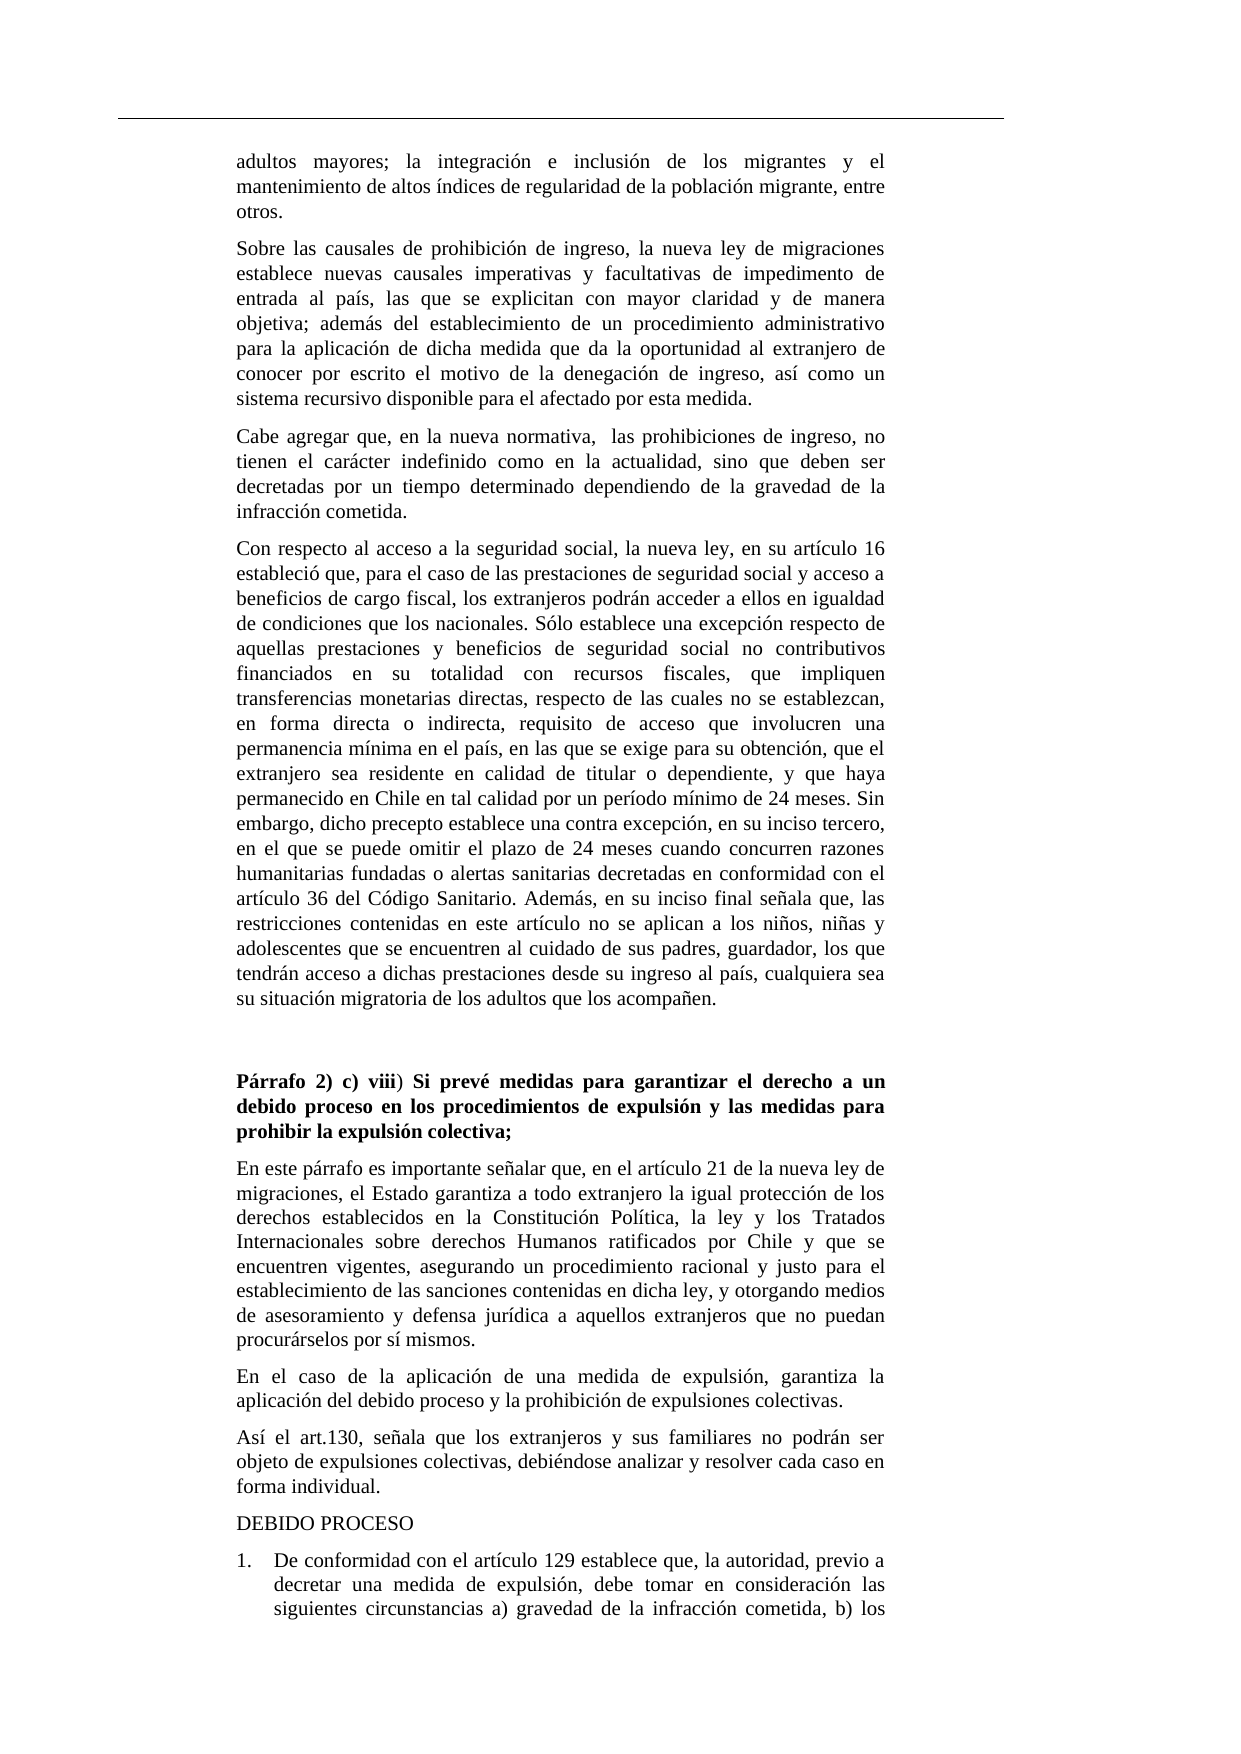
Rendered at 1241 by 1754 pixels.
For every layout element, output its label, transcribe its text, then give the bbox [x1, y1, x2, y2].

text Sobre las causales de prohibición de ingreso, la nueva ley de migraciones establece nuevas causales imperativas y facultativas de impedimento de entrada al país, las que se explicitan con mayor claridad y de manera objetiva; además del establecimiento de un procedimiento administrativo para la aplicación de dicha medida que da la oportunidad al extranjero de conocer por escrito el motivo de la denegación de ingreso, así como un sistema recursivo disponible para el afectado por esta medida. [236, 235, 886, 410]
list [236, 1547, 886, 1620]
text Cabe agregar que, en la nueva normativa, las prohibiciones de ingreso, no tienen el carácter indefinido como en la actualidad, sino que deben ser decretadas por un tiempo determinado dependiendo de la gravedad de la infracción cometida. [236, 423, 886, 523]
text Así el art.130, señala que los extranjeros y sus familiares no podrán ser objeto de expulsiones colectivas, debiéndose analizar y resolver cada caso en forma individual. [236, 1425, 886, 1498]
text Párrafo 2) c) viii) Si prevé medidas para garantizar el derecho a un debido proceso en los procedimientos de expulsión y las medidas para prohibir la expulsión colectiva; [236, 1068, 886, 1143]
text DEBIDO PROCESO [236, 1510, 886, 1535]
text Con respecto al acceso a la seguridad social, la nueva ley, en su artículo 16 estableció que, para el caso de las prestaciones de seguridad social y acceso a beneficios de cargo fiscal, los extranjeros podrán acceder a ellos en igualdad de condiciones que los nacionales. Sólo establece una excepción respecto de aquellas prestaciones y beneficios de seguridad social no contributivos financiados en su totalidad con recursos fiscales, que impliquen transferencias monetarias directas, respecto de las cuales no se establezcan, en forma directa o indirecta, requisito de acceso que involucren una permanencia mínima en el país, en las que se exige para su obtención, que el extranjero sea residente en calidad de titular o dependiente, y que haya permanecido en Chile en tal calidad por un período mínimo de 24 meses. Sin embargo, dicho precepto establece una contra excepción, en su inciso tercero, en el que se puede omitir el plazo de 24 meses cuando concurren razones humanitarias fundadas o alertas sanitarias decretadas en conformidad con el artículo 36 del Código Sanitario. Además, en su inciso final señala que, las restricciones contenidas en este artículo no se aplican a los niños, niñas y adolescentes que se encuentren al cuidado de sus padres, guardador, los que tendrán acceso a dichas prestaciones desde su ingreso al país, cualquiera sea su situación migratoria de los adultos que los acompañen. [236, 535, 886, 1010]
text En el caso de la aplicación de una medida de expulsión, garantiza la aplicación del debido proceso y la prohibición de expulsiones colectivas. [236, 1363, 886, 1412]
text En este párrafo es importante señalar que, en el artículo 21 de la nueva ley de migraciones, el Estado garantiza a todo extranjero la igual protección de los derechos establecidos en la Constitución Política, la ley y los Tratados Internacionales sobre derechos Humanos ratificados por Chile y que se encuentren vigentes, asegurando un procedimiento racional y justo para el establecimiento de las sanciones contenidas en dicha ley, y otorgando medios de asesoramiento y defensa jurídica a aquellos extranjeros que no puedan procurárselos por sí mismos. [236, 1156, 886, 1351]
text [236, 148, 886, 223]
